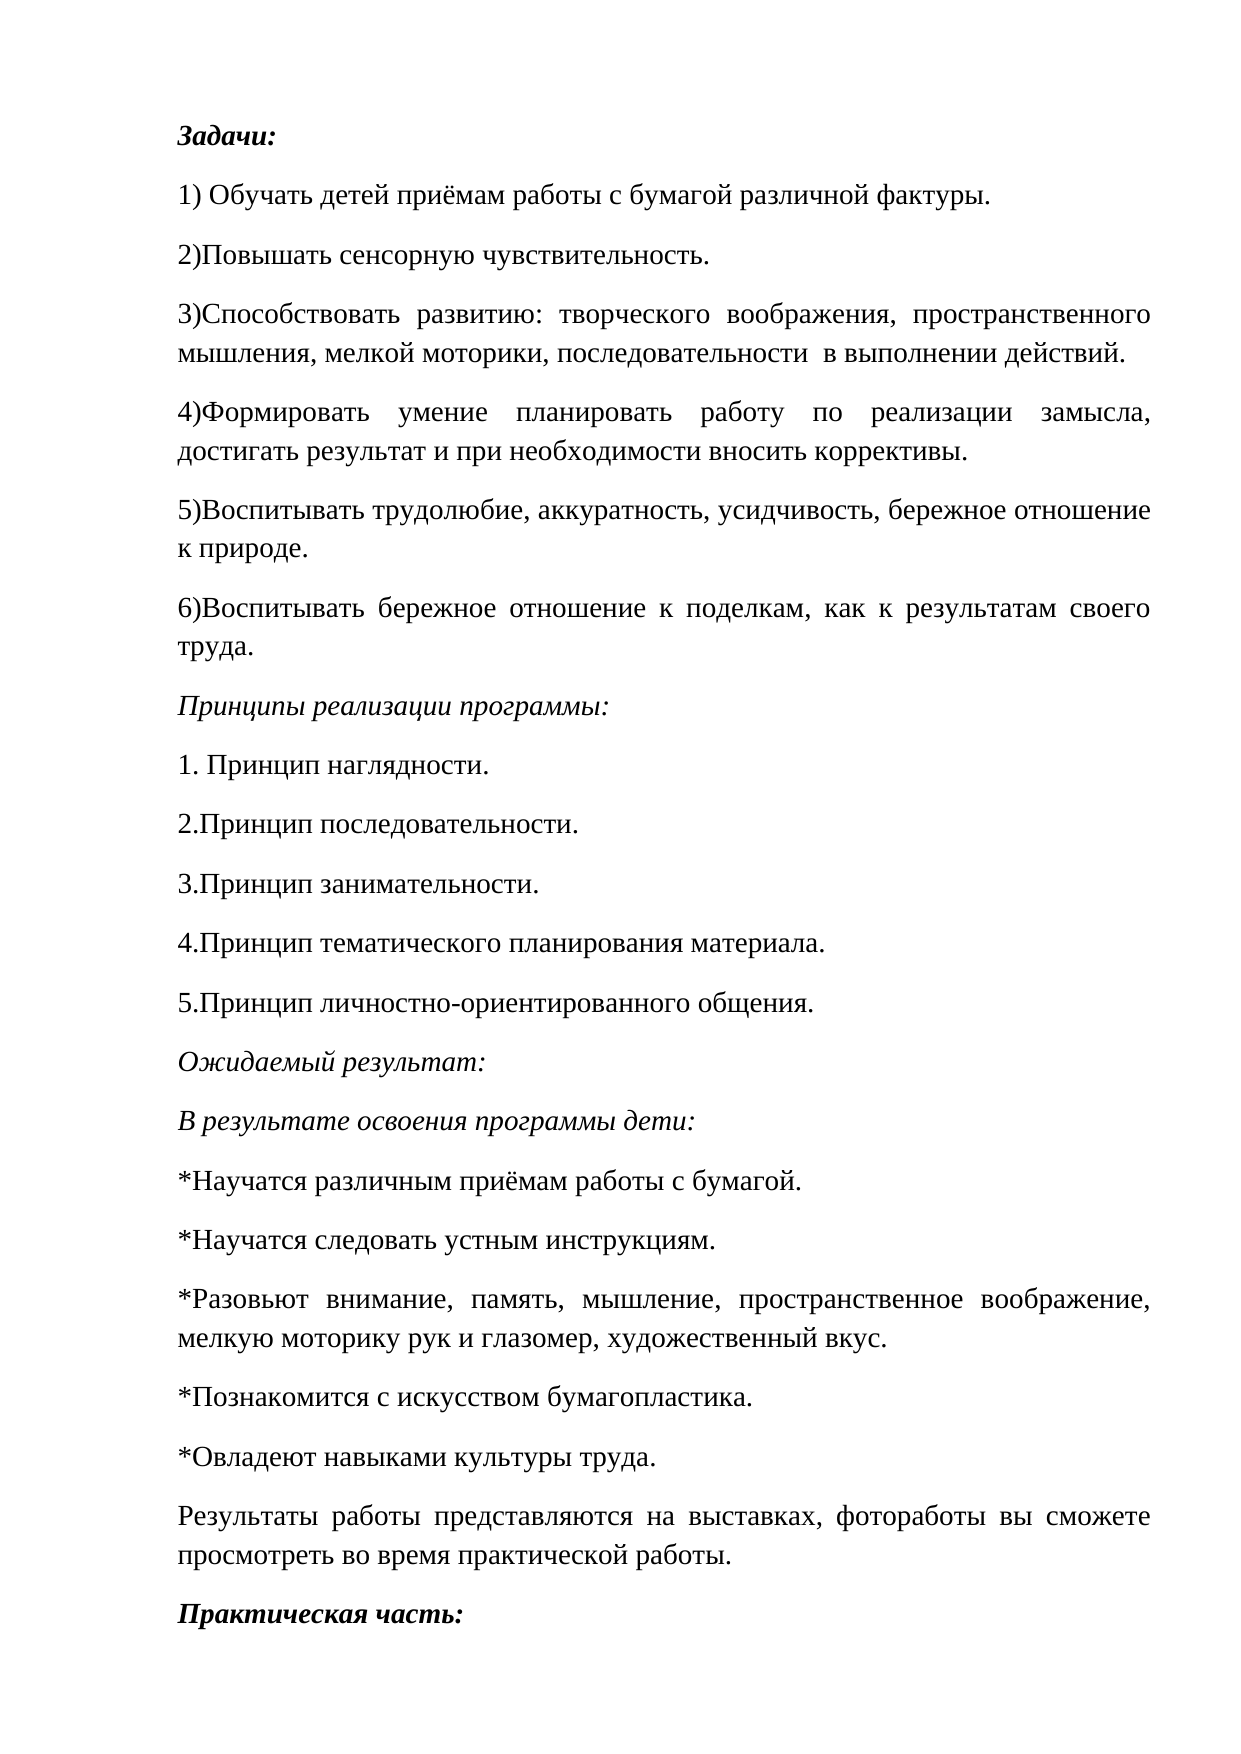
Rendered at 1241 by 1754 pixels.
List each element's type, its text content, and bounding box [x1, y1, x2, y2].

text 3)Способствовать развитию: творческого воображения, пространственного мышления, мелкой моторики, последовательности в выполнении действий. [177, 296, 1152, 368]
text Ожидаемый результат: [177, 1044, 1152, 1078]
text 1) Обучать детей приёмам работы с бумагой различной фактуры. [177, 177, 1152, 211]
text 2.Принцип последовательности. [177, 807, 1152, 840]
text 2)Повышать сенсорную чувствительность. [177, 237, 1152, 270]
text *Познакомится с искусством бумагопластика. [177, 1379, 1152, 1413]
text Результаты работы представляются на выставках, фотоработы вы сможете просмотреть во время практической работы. [177, 1498, 1152, 1570]
text 3.Принцип занимательности. [177, 866, 1152, 899]
text Принципы реализации программы: [177, 688, 1152, 721]
text *Научатся различным приёмам работы с бумагой. [177, 1163, 1152, 1196]
text 4.Принцип тематического планирования материала. [177, 925, 1152, 959]
text 5.Принцип личностно-ориентированного общения. [177, 985, 1152, 1018]
text 6)Воспитывать бережное отношение к поделкам, как к результатам своего труда. [177, 590, 1152, 662]
text 1. Принцип наглядности. [177, 747, 1152, 781]
text Практическая часть: [177, 1596, 1152, 1630]
text *Овладеют навыками культуры труда. [177, 1439, 1152, 1472]
text В результате освоения программы дети: [177, 1103, 1152, 1137]
text *Научатся следовать устным инструкциям. [177, 1222, 1152, 1256]
text *Разовьют внимание, память, мышление, пространственное воображение, мелкую моторику рук и глазомер, художественный вкус. [177, 1282, 1152, 1354]
text Задачи: [177, 118, 1152, 152]
text 5)Воспитывать трудолюбие, аккуратность, усидчивость, бережное отношение к природе. [177, 492, 1152, 564]
text 4)Формировать умение планировать работу по реализации замысла, достигать результат и при необходимости вносить коррективы. [177, 394, 1152, 466]
